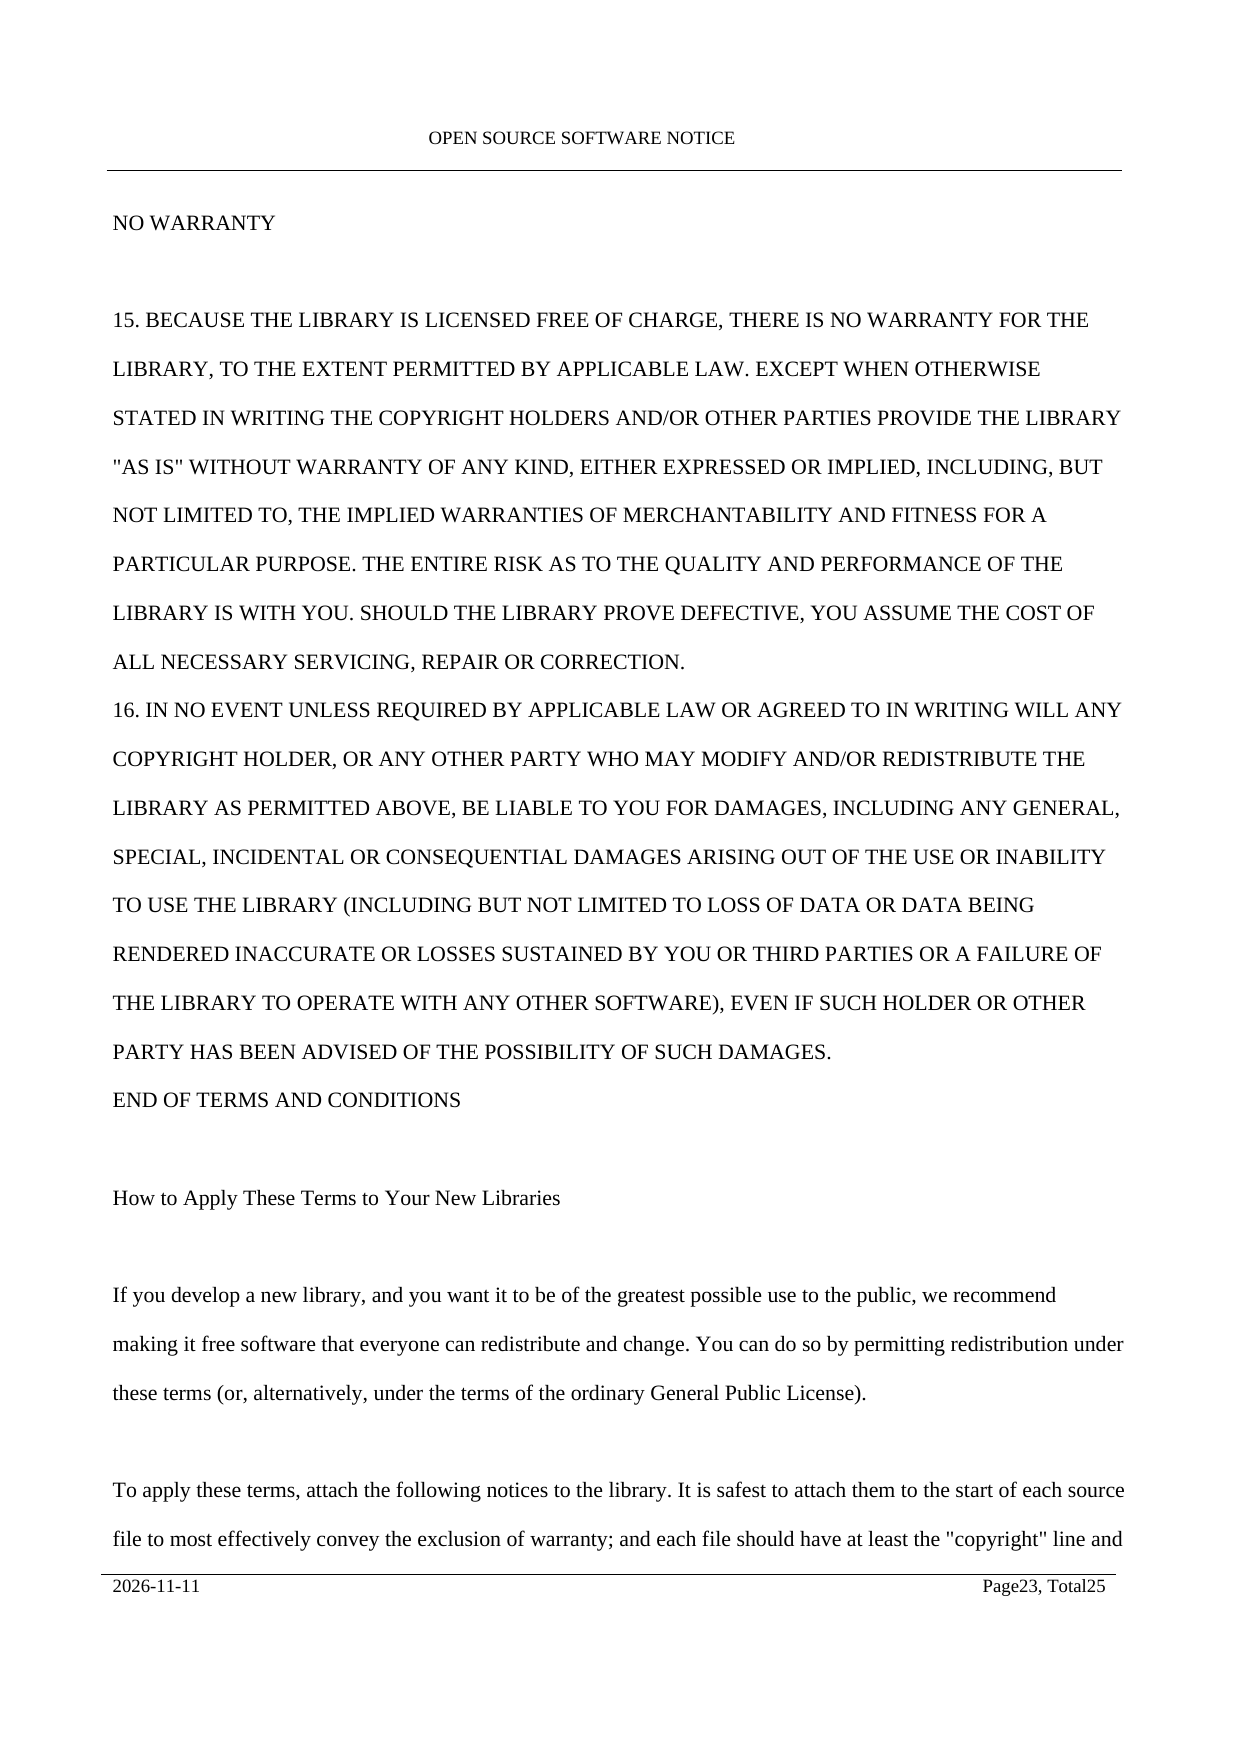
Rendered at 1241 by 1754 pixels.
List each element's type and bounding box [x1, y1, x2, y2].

text [112, 206, 1128, 1555]
